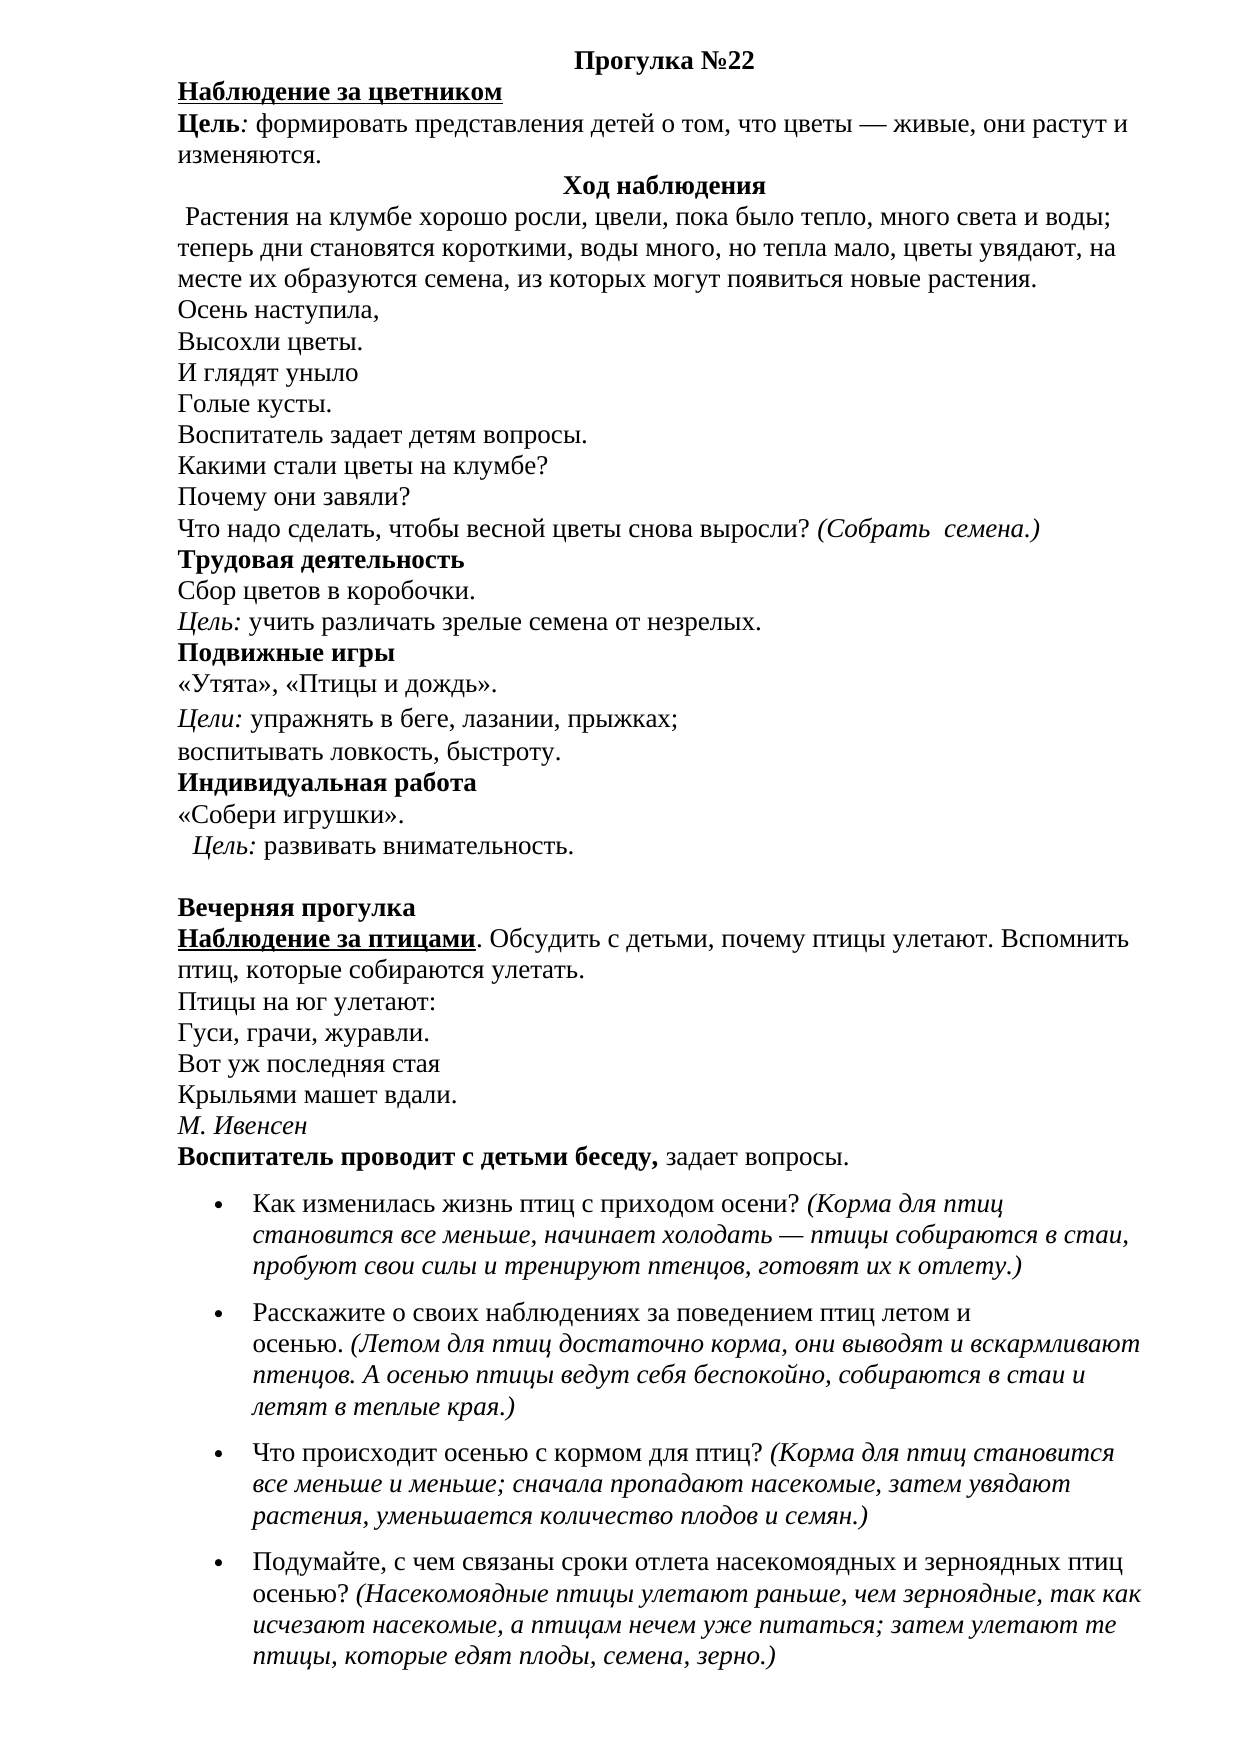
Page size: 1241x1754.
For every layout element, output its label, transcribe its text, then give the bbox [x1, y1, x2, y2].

text Что надо сделать, чтобы весной цветы снова выросли? (Собрать семена.) [177, 512, 1152, 543]
text воспитывать ловкость, быстроту. [177, 735, 1152, 767]
text Вечерняя прогулка [177, 891, 1152, 922]
text Гуси, грачи, журавли. [177, 1016, 1152, 1047]
text Ход наблюдения [177, 169, 1152, 200]
text Голые кусты. [177, 387, 1152, 418]
text Наблюдение за цветником [177, 76, 1152, 107]
text М. Ивенсен [177, 1109, 1152, 1140]
text «Утята», «Птицы и дождь». [177, 667, 1152, 698]
text И глядят уныло [177, 356, 1152, 387]
text Цель: учить различать зрелые семена от незрелых. [177, 605, 1152, 636]
list Подумайте, с чем связаны сроки отлета насекомоядных и зерноядных птиц осенью? (Насекомоядные птицы улетают раньше, чем зерноядные, так как исчезают насекомые, а птицам нечем уже питаться; затем улетают те птицы, которые едят плоды, семена, зерно.) [215, 1546, 1152, 1670]
text Сбор цветов в коробочки. [177, 574, 1152, 605]
text Трудовая деятельность [177, 543, 1152, 574]
text Высохли цветы. [177, 325, 1152, 356]
list Что происходит осенью с кормом для птиц? (Корма для птиц становится все меньше и меньше; сначала пропадают насекомые, затем увядают растения, уменьшается количество плодов и семян.) [215, 1436, 1152, 1530]
text Подвижные игры [177, 636, 1152, 667]
text Цель: развивать внимательность. [177, 829, 1152, 860]
text Наблюдение за птицами. Обсудить с детьми, почему птицы улетают. Вспомнить птиц, которые собираются улетать. [177, 922, 1152, 985]
text Воспитатель задает детям вопросы. [177, 418, 1152, 449]
text «Собери игрушки». [177, 798, 1152, 829]
text Прогулка №22 [177, 44, 1152, 76]
text Почему они завяли? [177, 481, 1152, 512]
text Цели: упражнять в беге, лазании, прыжках; [177, 698, 1152, 735]
list Расскажите о своих наблюдениях за поведением птиц летом и осенью. (Летом для птиц достаточно корма, они выводят и вскармливают птенцов. А осенью птицы ведут себя беспокойно, собираются в стаи и летят в теплые края.) [215, 1296, 1152, 1421]
list Как изменилась жизнь птиц с приходом осени? (Корма для птиц становится все меньше, начинает холодать — птицы собираются в стаи, пробуют свои силы и тренируют птенцов, готовят их к отлету.) [215, 1187, 1152, 1281]
text Птицы на юг улетают: [177, 985, 1152, 1016]
text Осень наступила, [177, 294, 1152, 325]
text Индивидуальная работа [177, 767, 1152, 798]
text Крыльями машет вдали. [177, 1078, 1152, 1109]
text Цель: формировать представления детей о том, что цветы — живые, они растут и изменяются. [177, 107, 1152, 169]
text Воспитатель проводит с детьми беседу, задает вопросы. [177, 1140, 1152, 1172]
text Какими стали цветы на клумбе? [177, 449, 1152, 481]
text Растения на клумбе хорошо росли, цвели, пока было тепло, много света и воды; теперь дни становятся короткими, воды много, но тепла мало, цветы увядают, на месте их образуются семена, из которых могут появиться новые растения. [177, 200, 1152, 294]
text Вот уж последняя стая [177, 1047, 1152, 1078]
